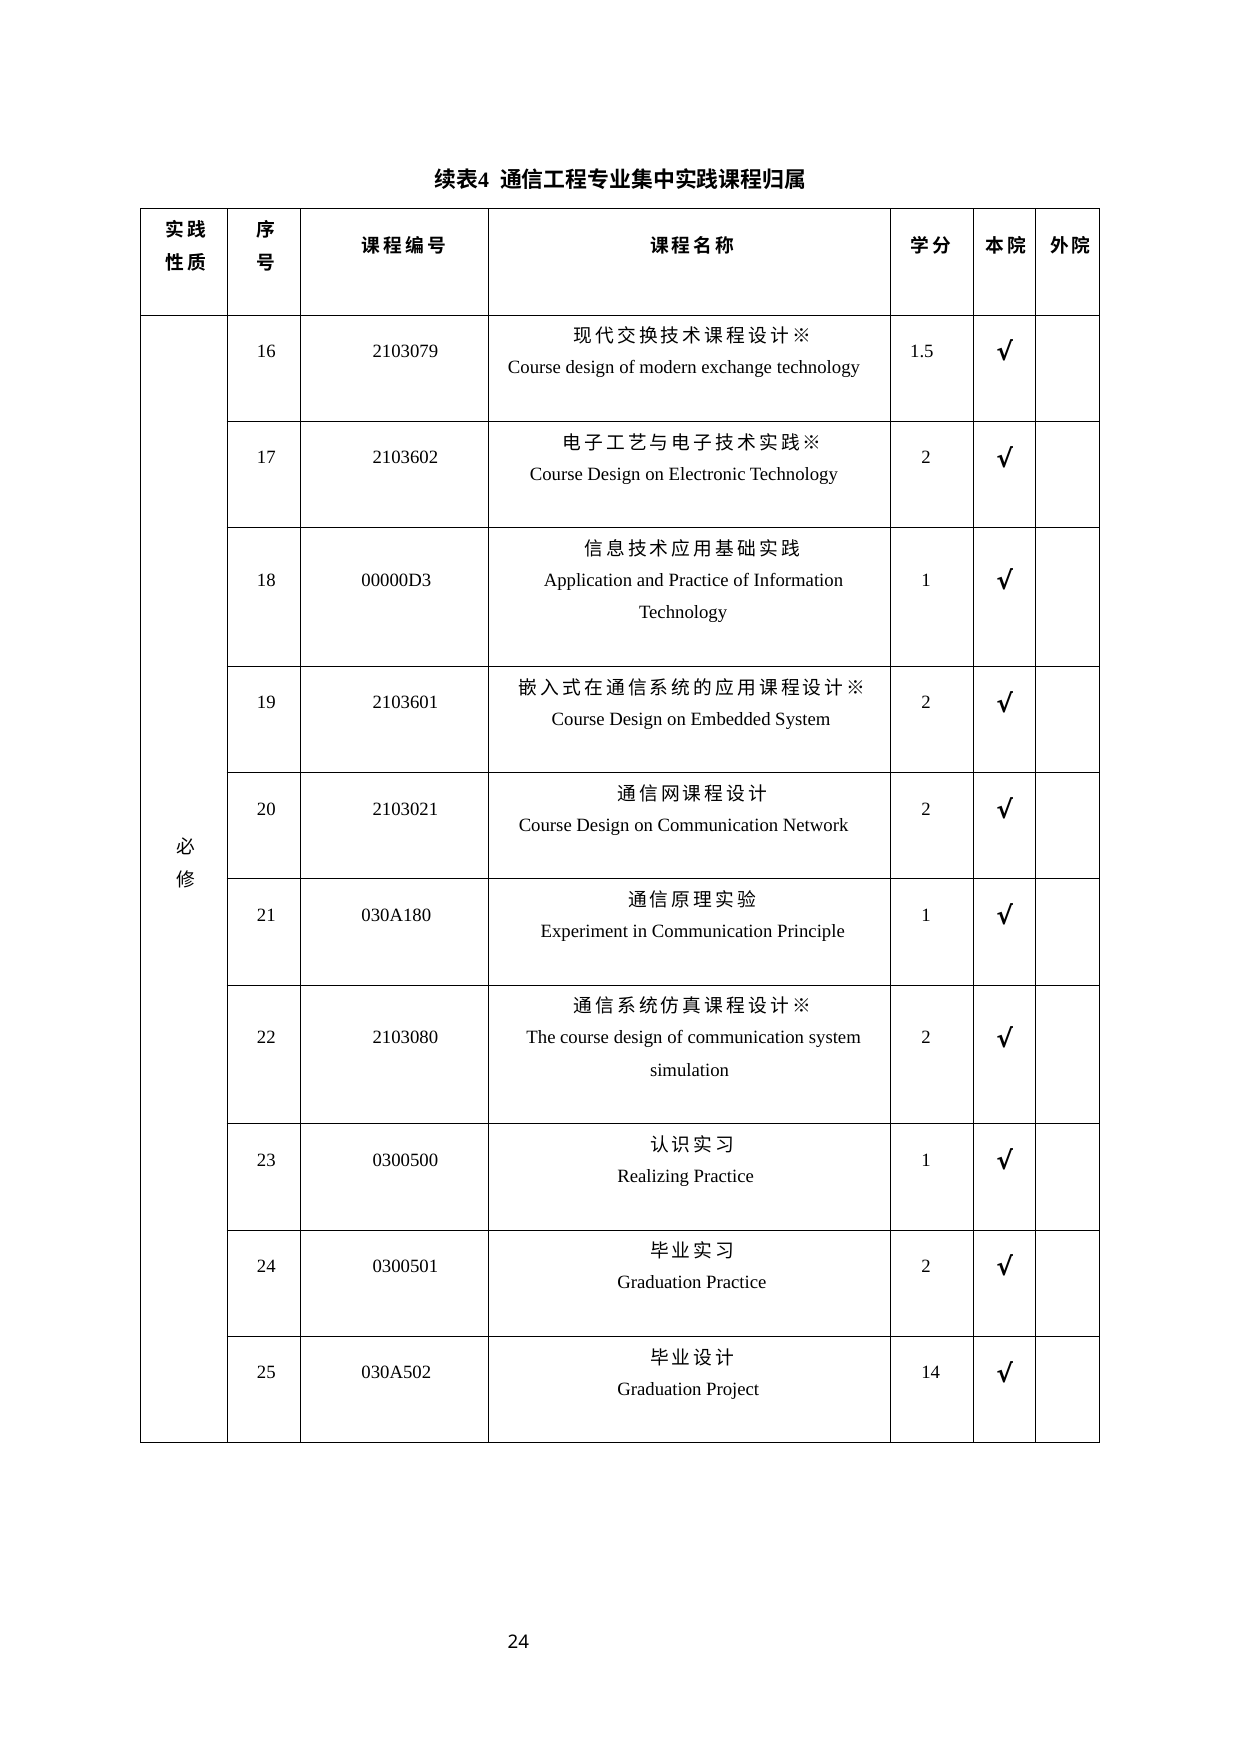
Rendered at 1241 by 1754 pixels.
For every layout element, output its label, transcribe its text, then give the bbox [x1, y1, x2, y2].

table_cell 2 [891, 667, 973, 772]
table_cell 0300501 [301, 1231, 488, 1336]
table_cell 17 [228, 422, 300, 527]
table_cell [1036, 986, 1099, 1123]
table_cell [1036, 1231, 1099, 1336]
table_cell 现代交换技术课程设计※ Course design of modern exchange technology [489, 316, 890, 421]
table_cell 18 [228, 528, 300, 666]
table_cell 00000D3 [301, 528, 488, 666]
table_cell 21 [228, 879, 300, 984]
table_cell 030A502 [301, 1337, 488, 1442]
table_header 序 号 [228, 209, 300, 314]
table_cell 通信系统仿真课程设计※ The course design of communication system simulation [489, 986, 890, 1123]
table_cell √ [974, 773, 1035, 878]
table_cell √ [974, 1231, 1035, 1336]
table_cell 通信网课程设计 Course Design on Communication Network [489, 773, 890, 878]
table_cell √ [974, 1124, 1035, 1229]
table_cell 23 [228, 1124, 300, 1229]
table_cell 2 [891, 773, 973, 878]
table_cell 1 [891, 879, 973, 984]
table_cell 030A180 [301, 879, 488, 984]
table_cell 24 [228, 1231, 300, 1336]
table_cell 1.5 [891, 316, 973, 421]
table_cell 毕业实习 Graduation Practice [489, 1231, 890, 1336]
table_cell 毕业设计 Graduation Project [489, 1337, 890, 1442]
table_header 课程名称 [489, 209, 890, 314]
table_cell 必 修 [141, 316, 227, 1442]
table_cell [1036, 667, 1099, 772]
table_cell 19 [228, 667, 300, 772]
table_cell 25 [228, 1337, 300, 1442]
table_cell [1036, 316, 1099, 421]
table_cell 2103601 [301, 667, 488, 772]
table_cell 认识实习 Realizing Practice [489, 1124, 890, 1229]
table_cell 2103021 [301, 773, 488, 878]
table_cell 16 [228, 316, 300, 421]
table_header 本院 [974, 209, 1035, 314]
table_cell 2103080 [301, 986, 488, 1123]
table_cell 2 [891, 422, 973, 527]
table_cell √ [974, 879, 1035, 984]
table_cell 22 [228, 986, 300, 1123]
table_header 外院 [1036, 209, 1099, 314]
table_header 学分 [891, 209, 973, 314]
table_cell √ [974, 667, 1035, 772]
table_cell 20 [228, 773, 300, 878]
table_cell 14 [891, 1337, 973, 1442]
text 续表4 通信工程专业集中实践课程归属 [150, 162, 1090, 194]
table_cell [1036, 1337, 1099, 1442]
table_cell 1 [891, 528, 973, 666]
table_cell 2103602 [301, 422, 488, 527]
table_cell 2 [891, 1231, 973, 1336]
table_cell √ [974, 1337, 1035, 1442]
table_cell 2 [891, 986, 973, 1123]
table_cell 通信原理实验 Experiment in Communication Principle [489, 879, 890, 984]
table_cell [1036, 773, 1099, 878]
table_cell 电子工艺与电子技术实践※ Course Design on Electronic Technology [489, 422, 890, 527]
table_cell √ [974, 528, 1035, 666]
table_cell 信息技术应用基础实践 Application and Practice of Information Technology [489, 528, 890, 666]
table_cell [1036, 422, 1099, 527]
table_cell 嵌入式在通信系统的应用课程设计※ Course Design on Embedded System [489, 667, 890, 772]
table_cell √ [974, 316, 1035, 421]
table_cell [1036, 879, 1099, 984]
table_cell 1 [891, 1124, 973, 1229]
table_cell 2103079 [301, 316, 488, 421]
table_cell [1036, 1124, 1099, 1229]
table_cell [1036, 528, 1099, 666]
table_header 课程编号 [301, 209, 488, 314]
table_cell √ [974, 422, 1035, 527]
table_cell 0300500 [301, 1124, 488, 1229]
table_header 实践 性质 [141, 209, 227, 314]
table_cell √ [974, 986, 1035, 1123]
